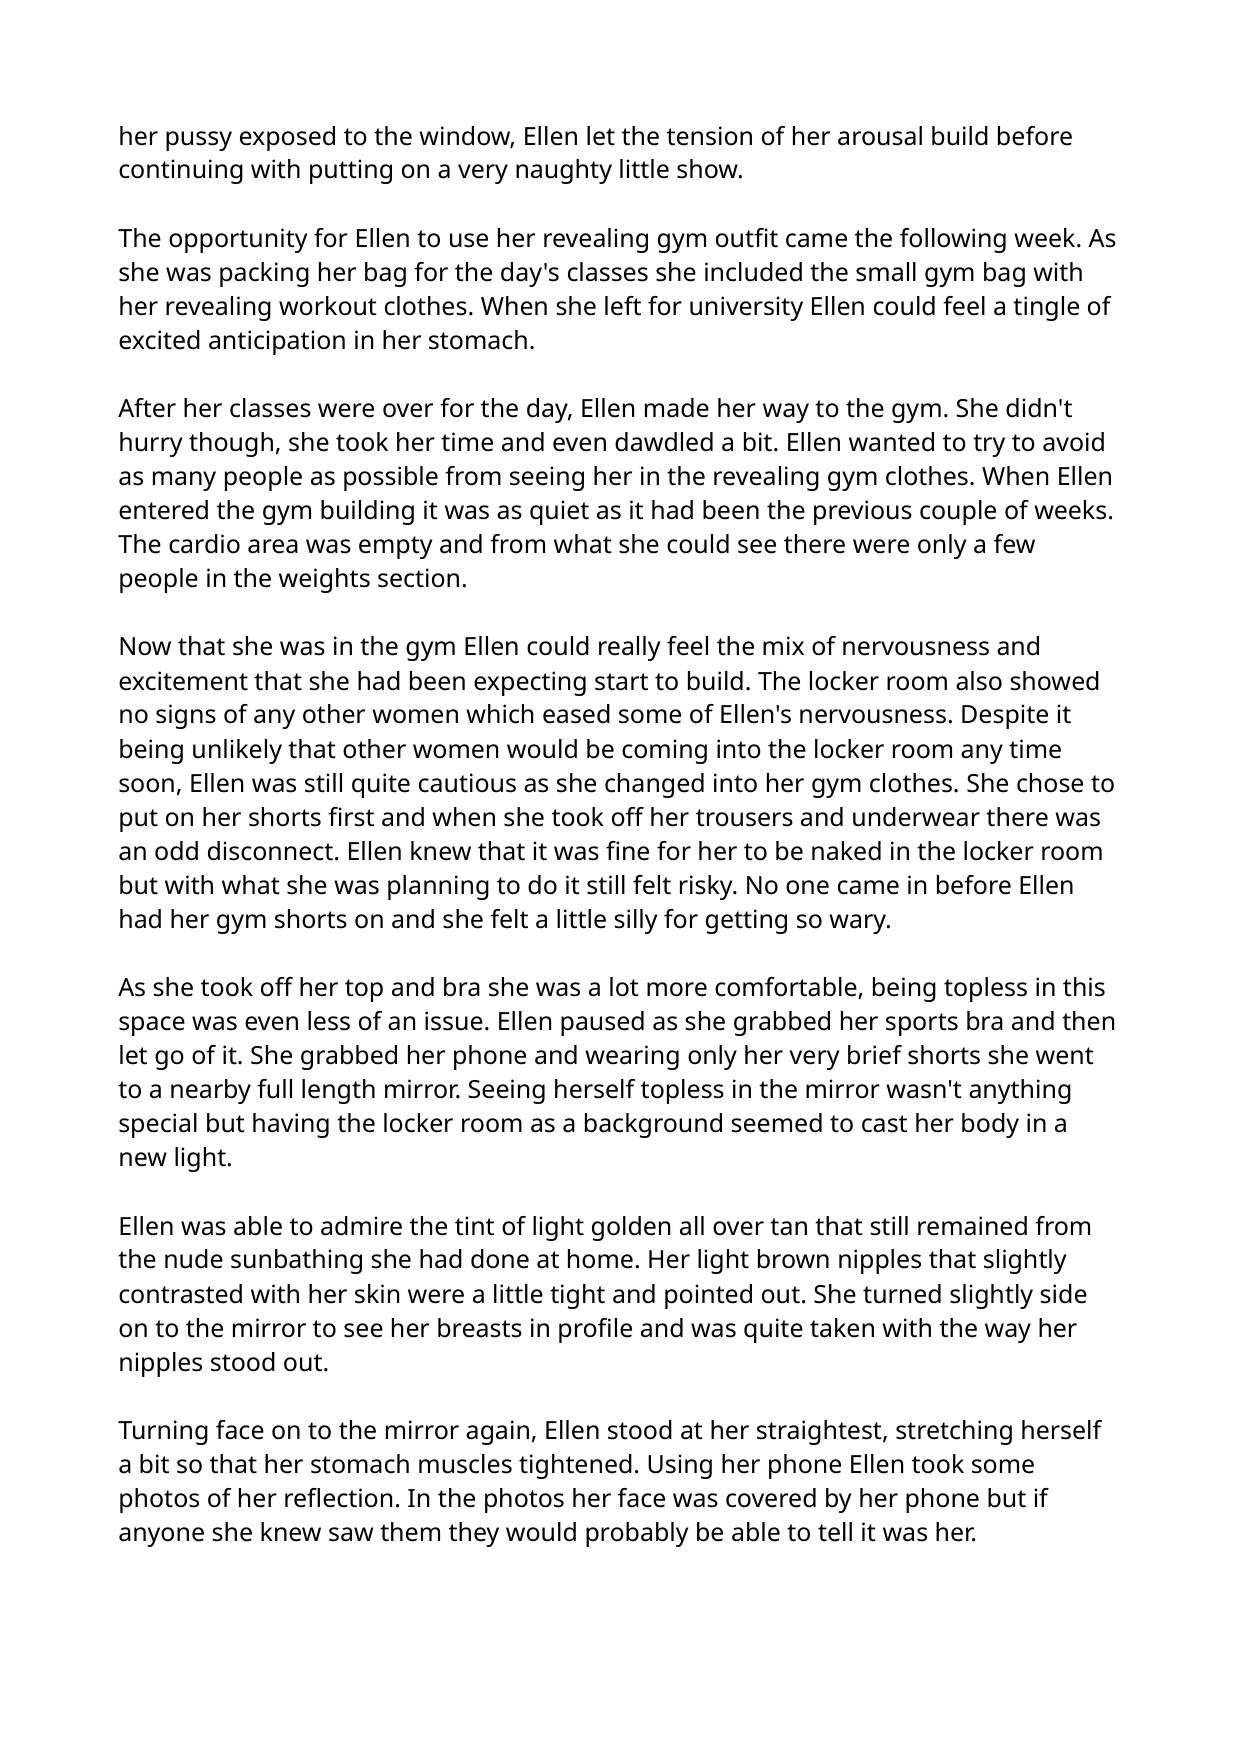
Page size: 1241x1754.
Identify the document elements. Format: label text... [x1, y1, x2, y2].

text After her classes were over for the day, Ellen made her way to the gym. She didn't hurry though, she took her time and even dawdled a bit. Ellen wanted to try to avoid as many people as possible from seeing her in the revealing gym clothes. When Ellen entered the gym building it was as quiet as it had been the previous couple of weeks. The cardio area was empty and from what she could see there were only a few people in the weights section. [118, 391, 1122, 595]
text Turning face on to the mirror again, Ellen stood at her straightest, stretching herself a bit so that her stomach muscles tightened. Using her phone Ellen took some photos of her reflection. In the photos her face was covered by her phone but if anyone she knew saw them they would probably be able to tell it was her. [118, 1412, 1122, 1549]
text Now that she was in the gym Ellen could really feel the mix of nervousness and excitement that she had been expecting start to build. The locker room also showed no signs of any other women which eased some of Ellen's nervousness. Despite it being unlikely that other women would be coming into the locker room any time soon, Ellen was still quite cautious as she changed into her gym clothes. She chose to put on her shorts first and when she took off her trousers and underwear there was an odd disconnect. Ellen knew that it was fine for her to be naked in the locker room but with what she was planning to do it still felt risky. No one came in before Ellen had her gym shorts on and she felt a little silly for getting so wary. [118, 629, 1122, 936]
text The opportunity for Ellen to use her revealing gym outfit came the following week. As she was packing her bag for the day's classes she included the small gym bag with her revealing workout clothes. When she left for university Ellen could feel a tingle of excited anticipation in her stomach. [118, 220, 1122, 357]
text As she took off her top and bra she was a lot more comfortable, being topless in this space was even less of an issue. Ellen paused as she grabbed her sports bra and then let go of it. She grabbed her phone and wearing only her very brief shorts she went to a nearby full length mirror. Seeing herself topless in the mirror wasn't anything special but having the locker room as a background seemed to cast her body in a new light. [118, 970, 1122, 1174]
text Ellen was able to admire the tint of light golden all over tan that still remained from the nude sunbathing she had done at home. Her light brown nipples that slightly contrasted with her skin were a little tight and pointed out. She turned slightly side on to the mirror to see her breasts in profile and was quite taken with the way her nipples stood out. [118, 1208, 1122, 1378]
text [118, 118, 1122, 186]
